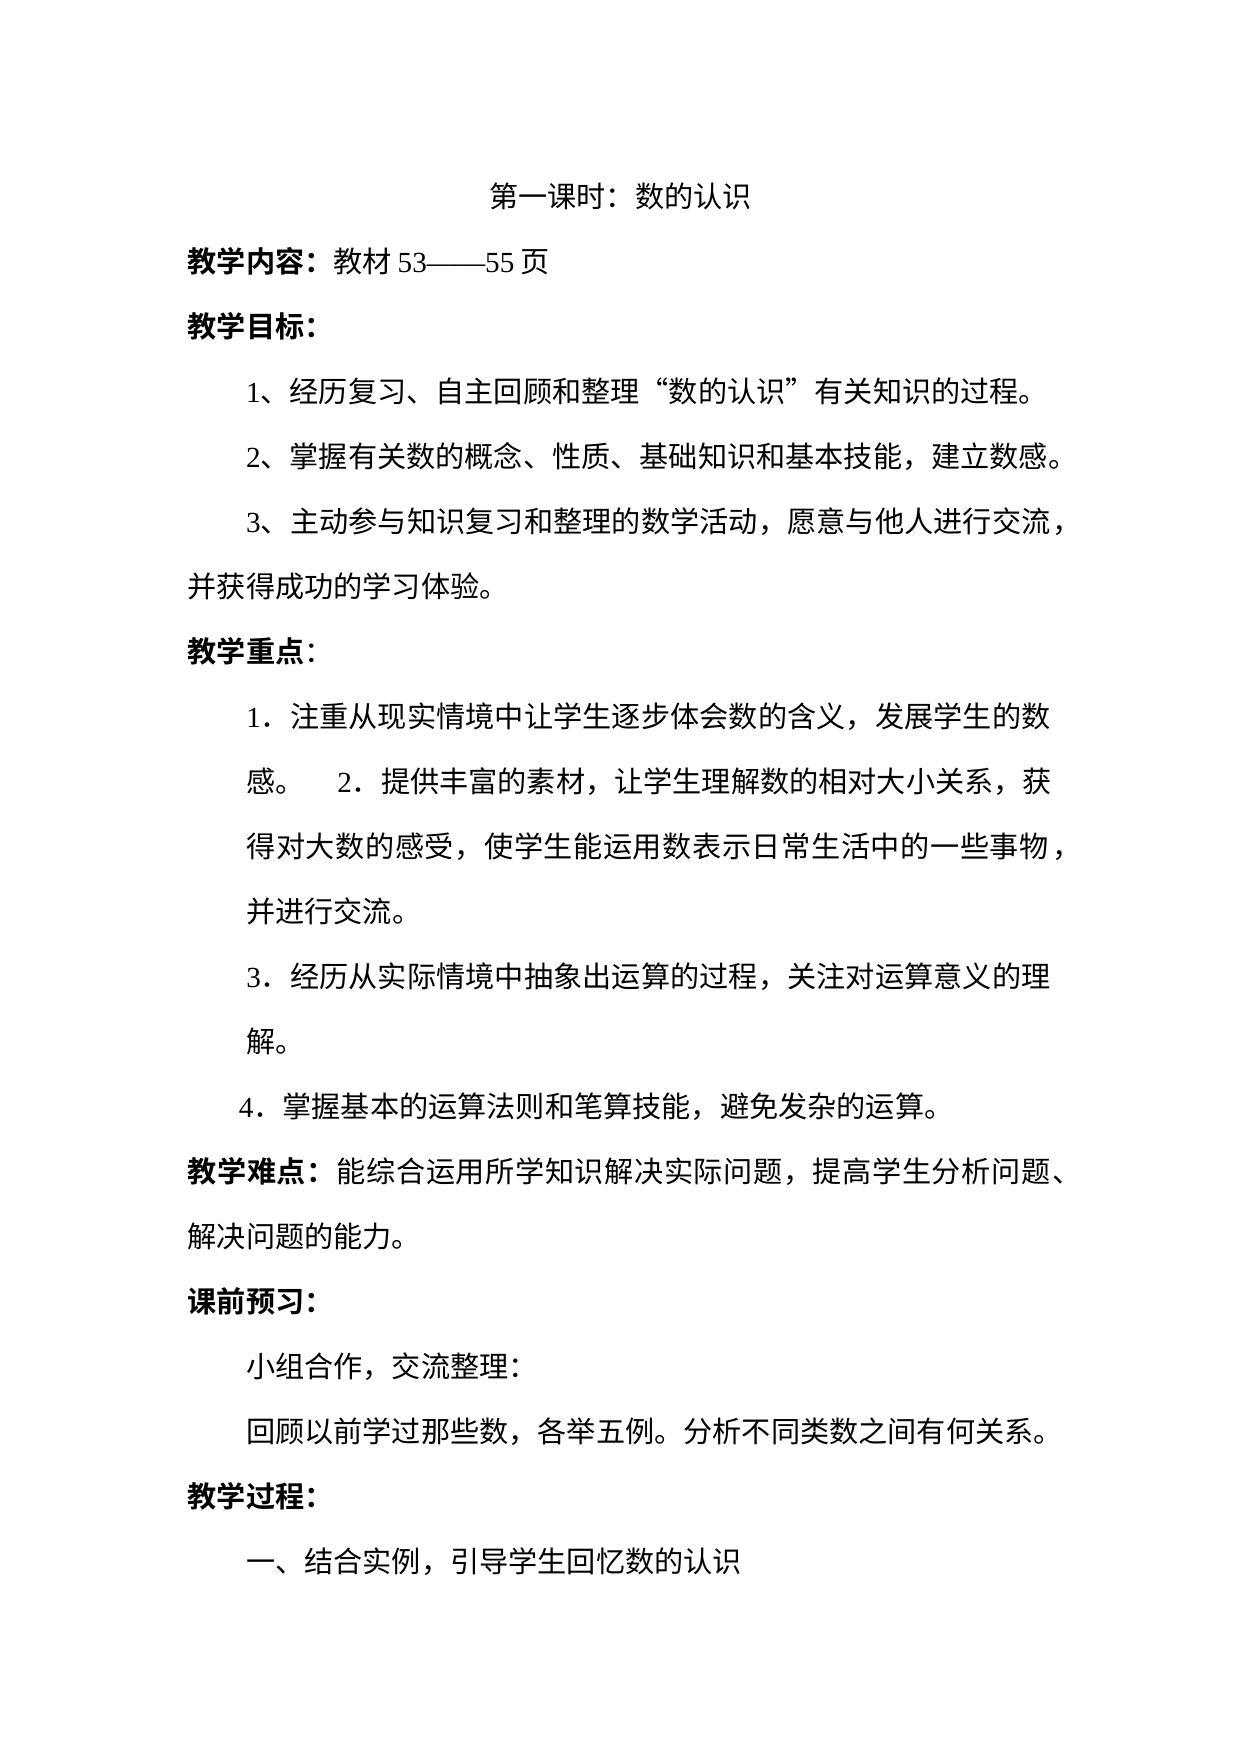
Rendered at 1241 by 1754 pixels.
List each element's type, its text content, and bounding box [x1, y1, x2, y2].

text 3．经历从实际情境中抽象出运算的过程，关注对运算意义的理解。 [246, 942, 1053, 1072]
text 3、主动参与知识复习和整理的数学活动，愿意与他人进行交流，并获得成功的学习体验。 [187, 487, 1053, 617]
text 4．掌握基本的运算法则和笔算技能，避免发杂的运算。 [187, 1072, 1053, 1137]
text 教学难点：能综合运用所学知识解决实际问题，提高学生分析问题、解决问题的能力。 [187, 1137, 1053, 1267]
text 一、结合实例，引导学生回忆数的认识 [187, 1527, 1053, 1592]
text 小组合作，交流整理： [187, 1332, 1053, 1397]
text 1．注重从现实情境中让学生逐步体会数的含义，发展学生的数感。 2．提供丰富的素材，让学生理解数的相对大小关系，获得对大数的感受，使学生能运用数表示日常生活中的一些事物，并进行交流。 [246, 682, 1053, 942]
text 教学重点： [187, 617, 1053, 682]
text 2、掌握有关数的概念、性质、基础知识和基本技能，建立数感。 [187, 422, 1053, 487]
text 课前预习： [187, 1267, 1053, 1332]
text 1、经历复习、自主回顾和整理“数的认识”有关知识的过程。 [187, 357, 1053, 422]
text 教学过程： [187, 1462, 1053, 1527]
text 教学目标： [187, 292, 1053, 357]
text 第一课时：数的认识 [187, 162, 1053, 227]
text 回顾以前学过那些数，各举五例。分析不同类数之间有何关系。 [187, 1397, 1053, 1462]
text 教学内容：教材53——55页 [187, 227, 1053, 292]
